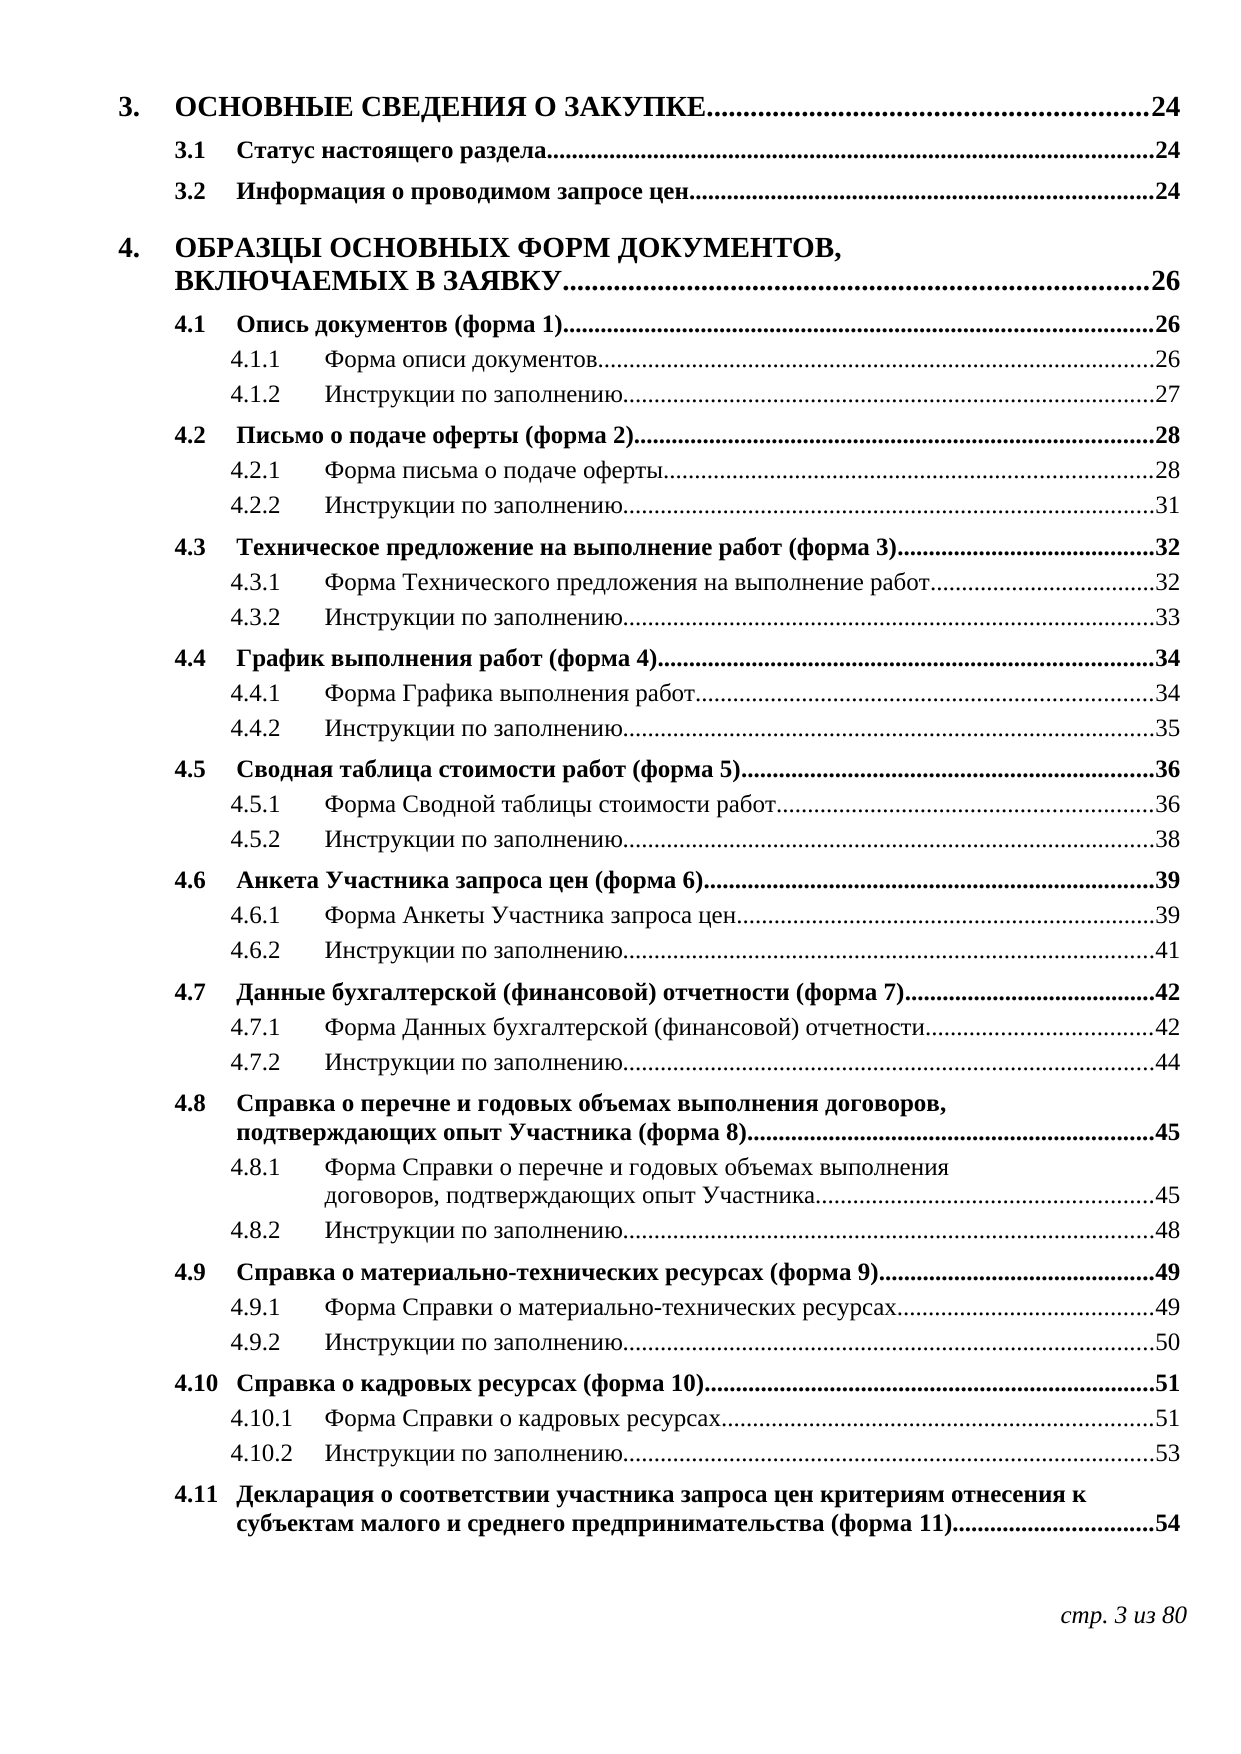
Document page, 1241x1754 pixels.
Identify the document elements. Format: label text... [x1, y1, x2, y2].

text 4.1.2 Инструкции по заполнению 27 [230, 379, 1063, 408]
text 4.10.1 Форма Справки о кадровых ресурсах 51 [230, 1403, 1063, 1432]
text 4.8 Справка о перечне и годовых объемах выполнения договоров, подтверждающих опыт Участника (форма 8) 45 [174, 1088, 1093, 1146]
text 4.4.1 Форма Графика выполнения работ 34 [230, 678, 1063, 707]
text 4.3 Техническое предложение на выполнение работ (форма 3) 32 [174, 532, 1093, 561]
text 4.7.1 Форма Данных бухгалтерской (финансовой) отчетности 42 [230, 1012, 1063, 1041]
text 4.10.2 Инструкции по заполнению 53 [230, 1438, 1063, 1467]
text 4.3.2 Инструкции по заполнению 33 [230, 602, 1063, 631]
text 4.5.1 Форма Сводной таблицы стоимости работ 36 [230, 789, 1063, 818]
text 4. Образцы основных форм документов, включаемых в заявку 26 [118, 230, 1063, 297]
text 4.9.1 Форма Справки о материально-технических ресурсах 49 [230, 1292, 1063, 1321]
text 4.2.1 Форма письма о подаче оферты 28 [230, 456, 1063, 484]
text 3.2 Информация о проводимом запросе цен 24 [174, 176, 1093, 205]
text 4.9 Справка о материально-технических ресурсах (форма 9) 49 [174, 1257, 1093, 1286]
text 4.5.2 Инструкции по заполнению 38 [230, 824, 1063, 853]
text 4.8.2 Инструкции по заполнению 48 [230, 1216, 1063, 1244]
text 4.1.1 Форма описи документов 26 [230, 344, 1063, 373]
text 4.7.2 Инструкции по заполнению 44 [230, 1047, 1063, 1076]
text 4.3.1 Форма Технического предложения на выполнение работ 32 [230, 567, 1063, 596]
text 4.7 Данные бухгалтерской (финансовой) отчетности (форма 7) 42 [174, 977, 1093, 1006]
text 4.10 Справка о кадровых ресурсах (форма 10) 51 [174, 1368, 1093, 1397]
text 4.4.2 Инструкции по заполнению 35 [230, 713, 1063, 742]
text 4.1 Опись документов (форма 1) 26 [174, 309, 1093, 338]
text 4.5 Сводная таблица стоимости работ (форма 5) 36 [174, 754, 1093, 783]
text 4.4 График выполнения работ (форма 4) 34 [174, 643, 1093, 672]
text 4.11 Декларация о соответствии участника запроса цен критериям отнесения к субъектам малого и среднего предпринимательства (форма 11) 54 [174, 1479, 1093, 1537]
text 3.1 Статус настоящего раздела 24 [174, 135, 1093, 163]
text 4.6 Анкета Участника запроса цен (форма 6) 39 [174, 866, 1093, 894]
text 4.2.2 Инструкции по заполнению 31 [230, 491, 1063, 519]
text 3. ОСНОВНЫЕ СВЕДЕНИЯ О ЗАКУПКЕ 24 [118, 89, 1063, 122]
text 4.9.2 Инструкции по заполнению 50 [230, 1327, 1063, 1356]
text 4.2 Письмо о подаче оферты (форма 2) 28 [174, 421, 1093, 449]
text 4.6.2 Инструкции по заполнению 41 [230, 936, 1063, 964]
text 4.6.1 Форма Анкеты Участника запроса цен 39 [230, 901, 1063, 929]
text 4.8.1 Форма Справки о перечне и годовых объемах выполнения договоров, подтверждающих опыт Участника 45 [230, 1152, 1063, 1209]
